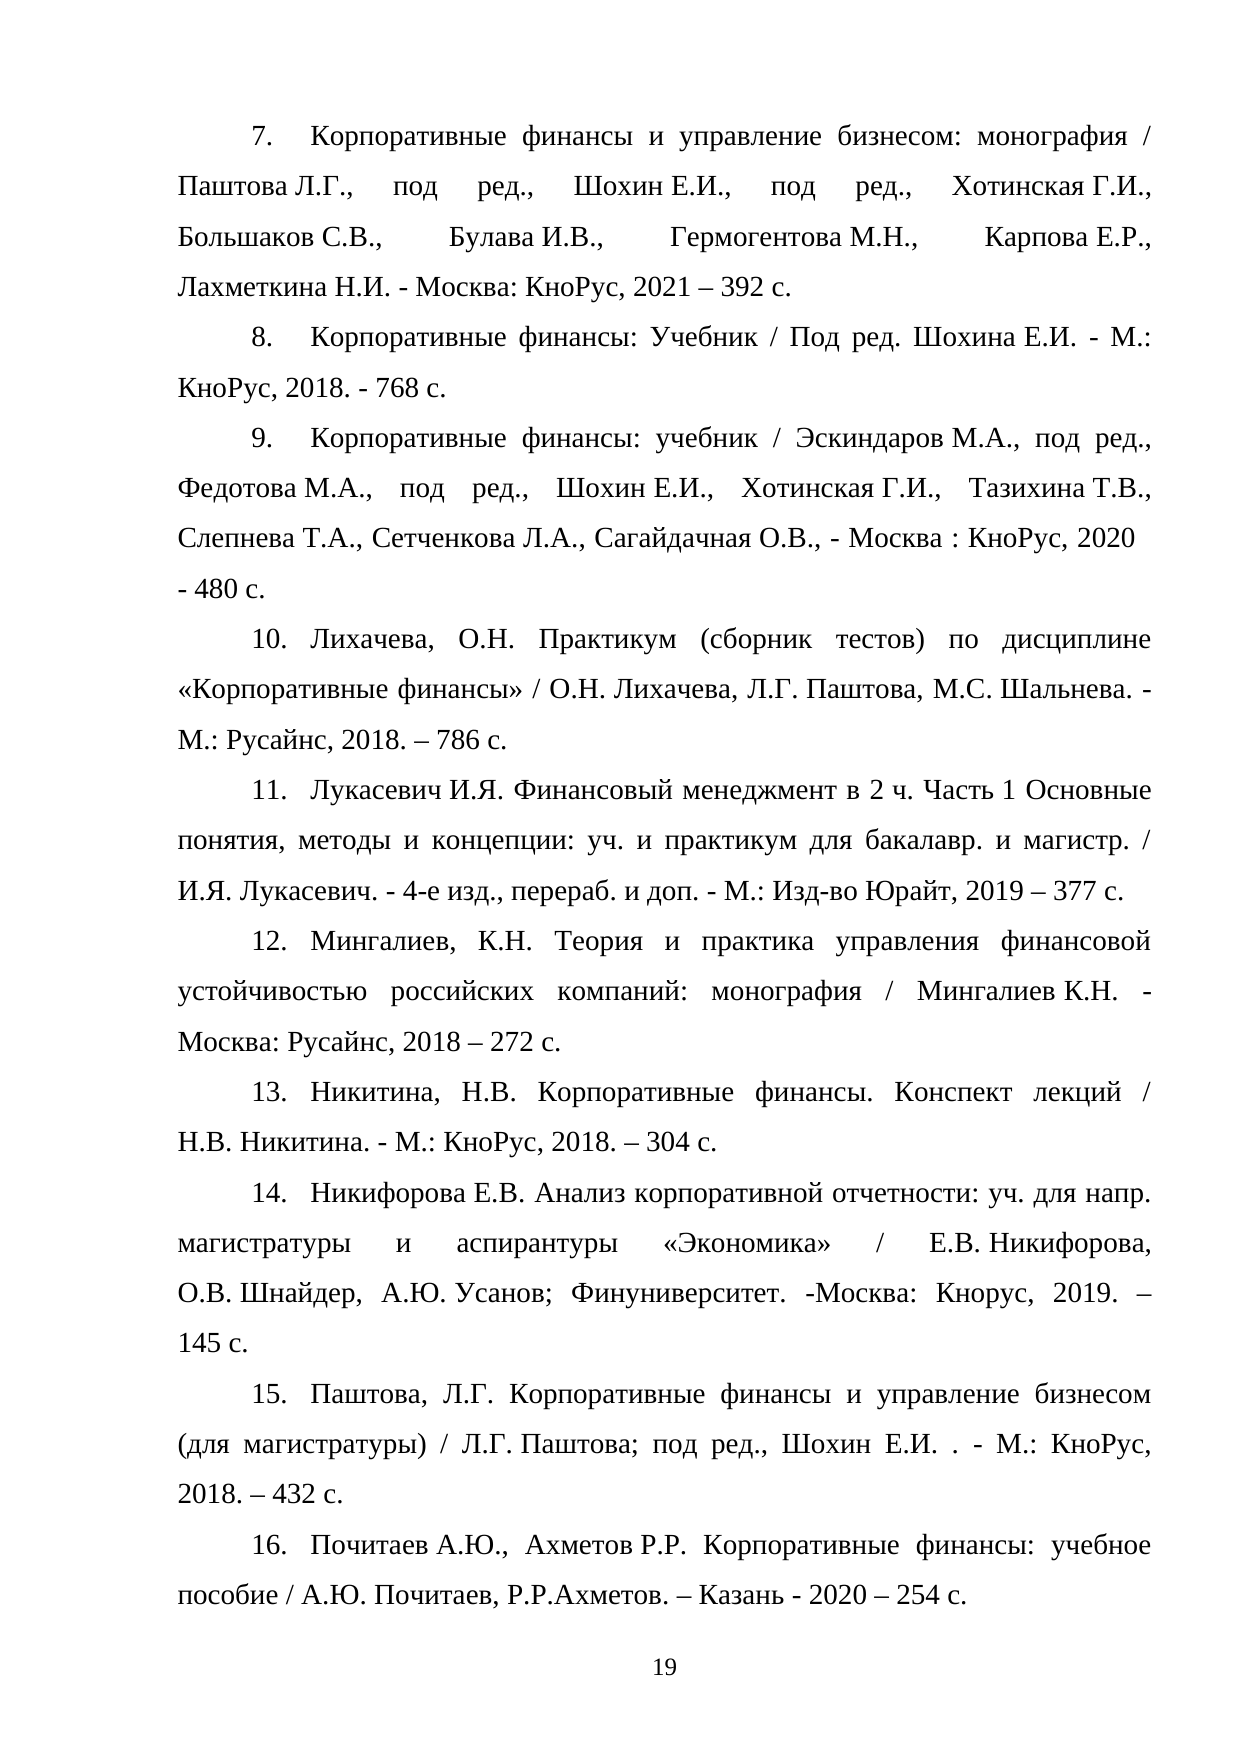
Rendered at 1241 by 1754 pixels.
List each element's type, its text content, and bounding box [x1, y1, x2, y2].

list Никифорова Е.В. Анализ корпоративной отчетности: уч. для напр. магистратуры и аспирантуры «Экономика» / Е.В. Никифорова, О.В. Шнайдер, А.Ю. Усанов; Финуниверситет. -Москва: Кнорус, 2019. – 145 с. [177, 1175, 1152, 1359]
list Корпоративные финансы и управление бизнесом: монография / Паштова Л.Г., под ред., Шохин Е.И., под ред., Хотинская Г.И., Большаков С.В., Булава И.В., Гермогентова М.Н., Карпова Е.Р., Лахметкина Н.И. - Москва: КноРус, 2021 – 392 с. [177, 118, 1152, 303]
list Почитаев А.Ю., Ахметов Р.Р. Корпоративные финансы: учебное пособие / А.Ю. Почитаев, Р.Р.Ахметов. – Казань - 2020 – 254 с. [177, 1527, 1152, 1611]
list Никитина, Н.В. Корпоративные финансы. Конспект лекций / Н.В. Никитина. - М.: КноРус, 2018. – 304 c. [177, 1074, 1152, 1158]
list Корпоративные финансы: учебник / Эскиндаров М.А., под ред., Федотова М.А., под ред., Шохин Е.И., Хотинская Г.И., Тазихина Т.В., Слепнева Т.А., Сетченкова Л.А., Сагайдачная О.В., - Москва : КноРус, 2020 - 480 с. [177, 420, 1152, 604]
list Лукасевич И.Я. Финансовый менеджмент в 2 ч. Часть 1 Основные понятия, методы и концепции: уч. и практикум для бакалавр. и магистр. / И.Я. Лукасевич. - 4-е изд., перераб. и доп. - М.: Изд-во Юрайт, 2019 – 377 с. [177, 772, 1152, 906]
list Лихачева, О.Н. Практикум (сборник тестов) по дисциплине «Корпоративные финансы» / О.Н. Лихачева, Л.Г. Паштова, М.С. Шальнева. - М.: Русайнс, 2018. – 786 c. [177, 621, 1152, 755]
list Паштова, Л.Г. Корпоративные финансы и управление бизнесом (для магистратуры) / Л.Г. Паштова; под ред., Шохин Е.И. . - М.: КноРус, 2018. – 432 c. [177, 1376, 1152, 1510]
list Мингалиев, К.Н. Теория и практика управления финансовой устойчивостью российских компаний: монография / Мингалиев К.Н. - Москва: Русайнс, 2018 – 272 с. [177, 923, 1152, 1057]
list Корпоративные финансы: Учебник / Под ред. Шохина Е.И. - М.: КноРус, 2018. - 768 c. [177, 319, 1152, 403]
